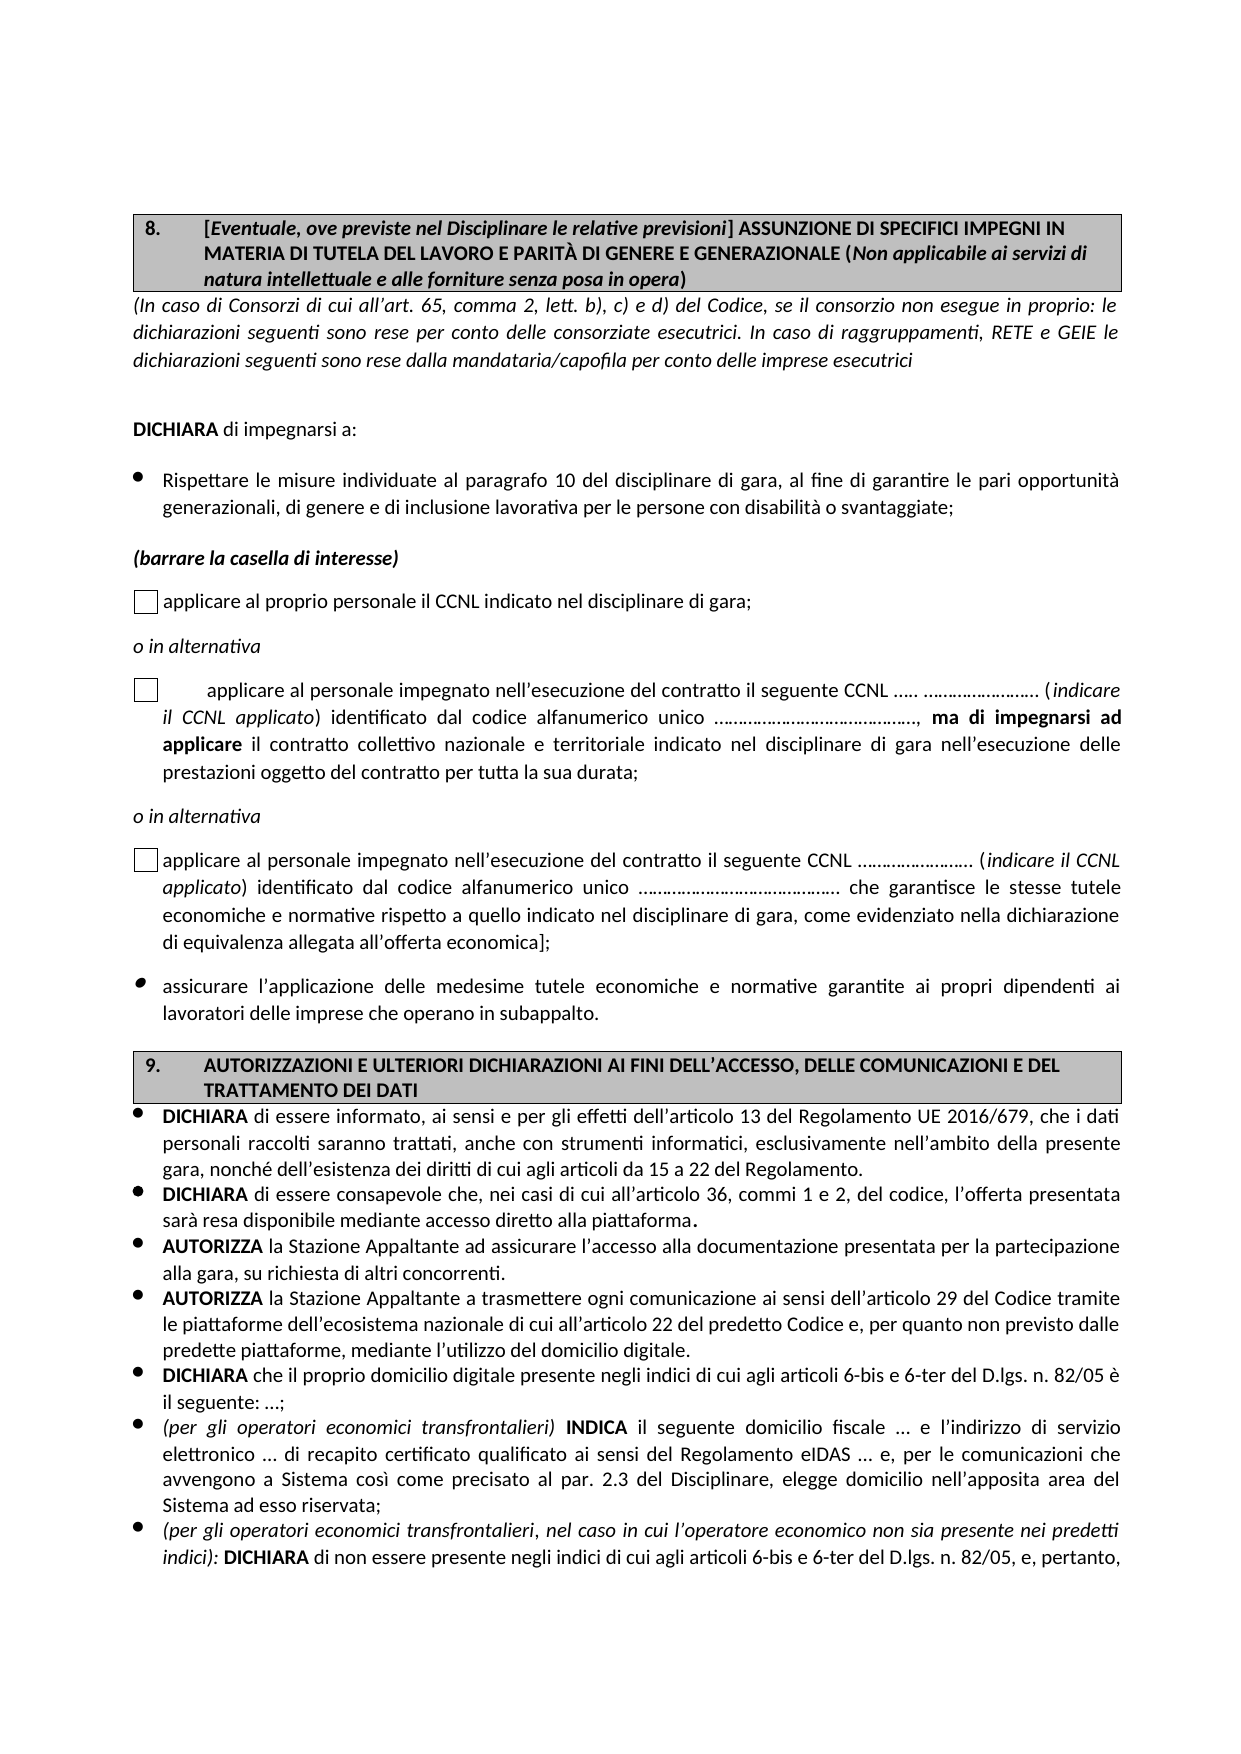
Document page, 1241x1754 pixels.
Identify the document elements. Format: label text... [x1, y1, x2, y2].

list Rispettare le misure individuate al paragrafo 10 del disciplinare di gara, al fine di garantire le pari opportunità generazionali, di genere e di inclusione lavorativa per le persone con disabilità o svantaggiate; [133, 467, 1122, 519]
list DICHIARA che il proprio domicilio digitale presente negli indici di cui agli articoli 6-bis e 6-ter del D.lgs. n. 82/05 è il seguente: …; [133, 1362, 1122, 1414]
list (per gli operatori economici transfrontalieri) INDICA il seguente domicilio fiscale … e l’indirizzo di servizio elettronico … di recapito certificato qualificato ai sensi del Regolamento eIDAS … e, per le comunicazioni che avvengono a Sistema così come precisato al par. 2.3 del Disciplinare, elegge domicilio nell’apposita area del Sistema ad esso riservata; [133, 1414, 1122, 1517]
text (barrare la casella di interesse) [133, 545, 1122, 570]
list DICHIARA di essere informato, ai sensi e per gli effetti dell’articolo 13 del Regolamento UE 2016/679, che i dati personali raccolti saranno trattati, anche con strumenti informatici, esclusivamente nell’ambito della presente gara, nonché dell’esistenza dei diritti di cui agli articoli da 15 a 22 del Regolamento. [133, 1104, 1122, 1181]
text o in alternativa [133, 803, 1122, 828]
text applicare al personale impegnato nell’esecuzione del contratto il seguente CCNL …………………… (indicare il CCNL applicato) identificato dal codice alfanumerico unico …………………………………… che garantisce le stesse tutele economiche e normative rispetto a quello indicato nel disciplinare di gara, come evidenziato nella dichiarazione di equivalenza allegata all’offerta economica]; [133, 847, 1122, 955]
text applicare al personale impegnato nell’esecuzione del contratto il seguente CCNL ….. …………………… (indicare il CCNL applicato) identificato dal codice alfanumerico unico ……………………………………, ma di impegnarsi ad applicare il contratto collettivo nazionale e territoriale indicato nel disciplinare di gara nell’esecuzione delle prestazioni oggetto del contratto per tutta la sua durata; [133, 677, 1122, 784]
list assicurare l’applicazione delle medesime tutele economiche e normative garantite ai propri dipendenti ai lavoratori delle imprese che operano in subappalto. [133, 973, 1122, 1025]
list AUTORIZZA la Stazione Appaltante ad assicurare l’accesso alla documentazione presentata per la partecipazione alla gara, su richiesta di altri concorrenti. [133, 1233, 1122, 1285]
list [133, 1517, 1122, 1569]
text DICHIARA di impegnarsi a: [133, 416, 1122, 442]
table_header [Eventuale, ove previste nel Disciplinare le relative previsioni] ASSUNZIONE DI SPECIFICI IMPEGNI IN MATERIA DI TUTELA DEL LAVORO E PARITÀ DI GENERE E GENERAZIONALE (Non applicabile ai servizi di natura intellettuale e alle forniture senza posa in opera) [134, 215, 1121, 291]
text applicare al proprio personale il CCNL indicato nel disciplinare di gara; [133, 589, 1122, 614]
table_header AUTORIZZAZIONI E ULTERIORI DICHIARAZIONI AI FINI DELL’ACCESSO, DELLE COMUNICAZIONI E DEL TRATTAMENTO DEI DATI [134, 1052, 1121, 1103]
list AUTORIZZA la Stazione Appaltante a trasmettere ogni comunicazione ai sensi dell’articolo 29 del Codice tramite le piattaforme dell’ecosistema nazionale di cui all’articolo 22 del predetto Codice e, per quanto non previsto dalle predette piattaforme, mediante l’utilizzo del domicilio digitale. [133, 1285, 1122, 1362]
text (In caso di Consorzi di cui all’art. 65, comma 2, lett. b), c) e d) del Codice, se il consorzio non esegue in proprio: le dichiarazioni seguenti sono rese per conto delle consorziate esecutrici. In caso di raggruppamenti, RETE e GEIE le dichiarazioni seguenti sono rese dalla mandataria/capofila per conto delle imprese esecutrici [133, 292, 1122, 372]
text o in alternativa [133, 633, 1122, 658]
list DICHIARA di essere consapevole che, nei casi di cui all’articolo 36, commi 1 e 2, del codice, l’offerta presentata sarà resa disponibile mediante accesso diretto alla piattaforma. [133, 1181, 1122, 1233]
